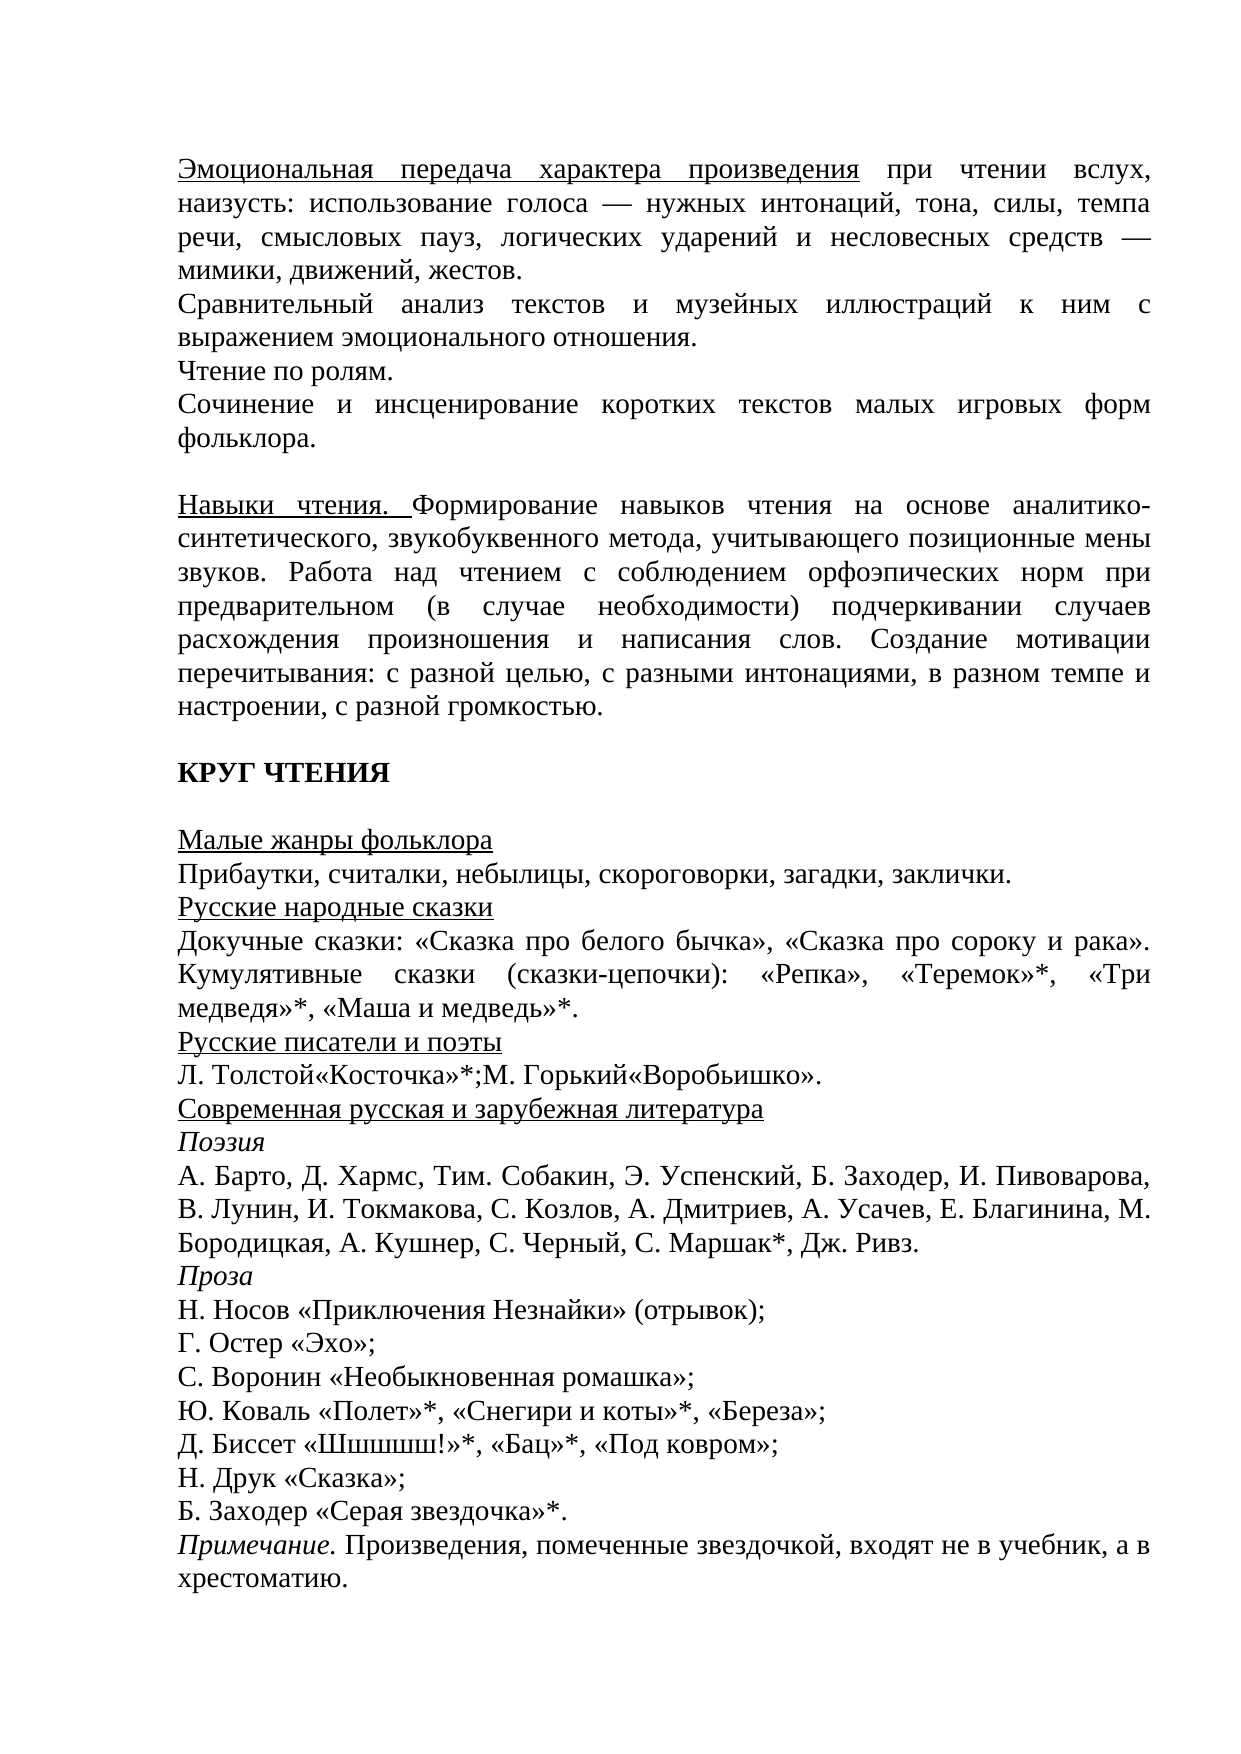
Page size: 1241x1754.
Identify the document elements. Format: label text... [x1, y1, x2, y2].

text КРУГ ЧТЕНИЯ [177, 755, 1152, 789]
text Ю. Коваль «Полет»*, «Снегири и коты»*, «Береза»; [177, 1393, 1152, 1426]
text Эмоциональная передача характера произведения при чтении вслух, наизусть: использование голоса — нужных интонаций, тона, силы, темпа речи, смысловых пауз, логических ударений и несловесных средств — мимики, движений, жестов. [177, 152, 1152, 286]
text Л. Толстой«Косточка»*;М. Горький«Воробьишко». [177, 1057, 1152, 1091]
text С. Воронин «Необыкновенная ромашка»; [177, 1359, 1152, 1393]
text Чтение по ролям. [177, 353, 1152, 386]
text Примечание. Произведения, помеченные звездочкой, входят не в учебник, а в хрестоматию. [177, 1527, 1152, 1594]
text Сравнительный анализ текстов и музейных иллюстраций к ним с выражением эмоционального отношения. [177, 286, 1152, 353]
text Прибаутки, считалки, небылицы, скороговорки, загадки, заклички. [177, 856, 1152, 889]
text Г. Остер «Эхо»; [177, 1326, 1152, 1359]
text Русские народные сказки [177, 889, 1152, 923]
text Малые жанры фольклора [177, 822, 1152, 856]
text Современная русская и зарубежная литература [177, 1091, 1152, 1124]
text Русские писатели и поэты [177, 1024, 1152, 1057]
text Проза [177, 1258, 1152, 1292]
text Д. Биссет «Шшшшш!»*, «Бац»*, «Под ковром»; [177, 1426, 1152, 1460]
text Поэзия [177, 1124, 1152, 1158]
text А. Барто, Д. Хармс, Тим. Собакин, Э. Успенский, Б. Заходер, И. Пивоварова, В. Лунин, И. Токмакова, С. Козлов, А. Дмитриев, А. Усачев, Е. Благинина, М. Бородицкая, А. Кушнер, С. Черный, С. Маршак*, Дж. Ривз. [177, 1158, 1152, 1258]
text Н. Носов «Приключения Незнайки» (отрывок); [177, 1292, 1152, 1326]
text Н. Друк «Сказка»; [177, 1460, 1152, 1493]
text Б. Заходер «Серая звездочка»*. [177, 1493, 1152, 1527]
text Докучные сказки: «Сказка про белого бычка», «Сказка про сороку и рака». Кумулятивные сказки (сказки-цепочки): «Репка», «Теремок»*, «Три медведя»*, «Маша и медведь»*. [177, 923, 1152, 1024]
text Сочинение и инсценирование коротких текстов малых игровых форм фольклора. [177, 386, 1152, 453]
text Навыки чтения. Формирование навыков чтения на основе аналитико-синтетического, звукобуквенного метода, учитывающего позиционные мены звуков. Работа над чтением с соблюдением орфоэпических норм при предварительном (в случае необходимости) подчеркивании случаев расхождения произношения и написания слов. Создание мотивации перечитывания: с разной целью, с разными интонациями, в разном темпе и настроении, с разной громкостью. [177, 487, 1152, 722]
